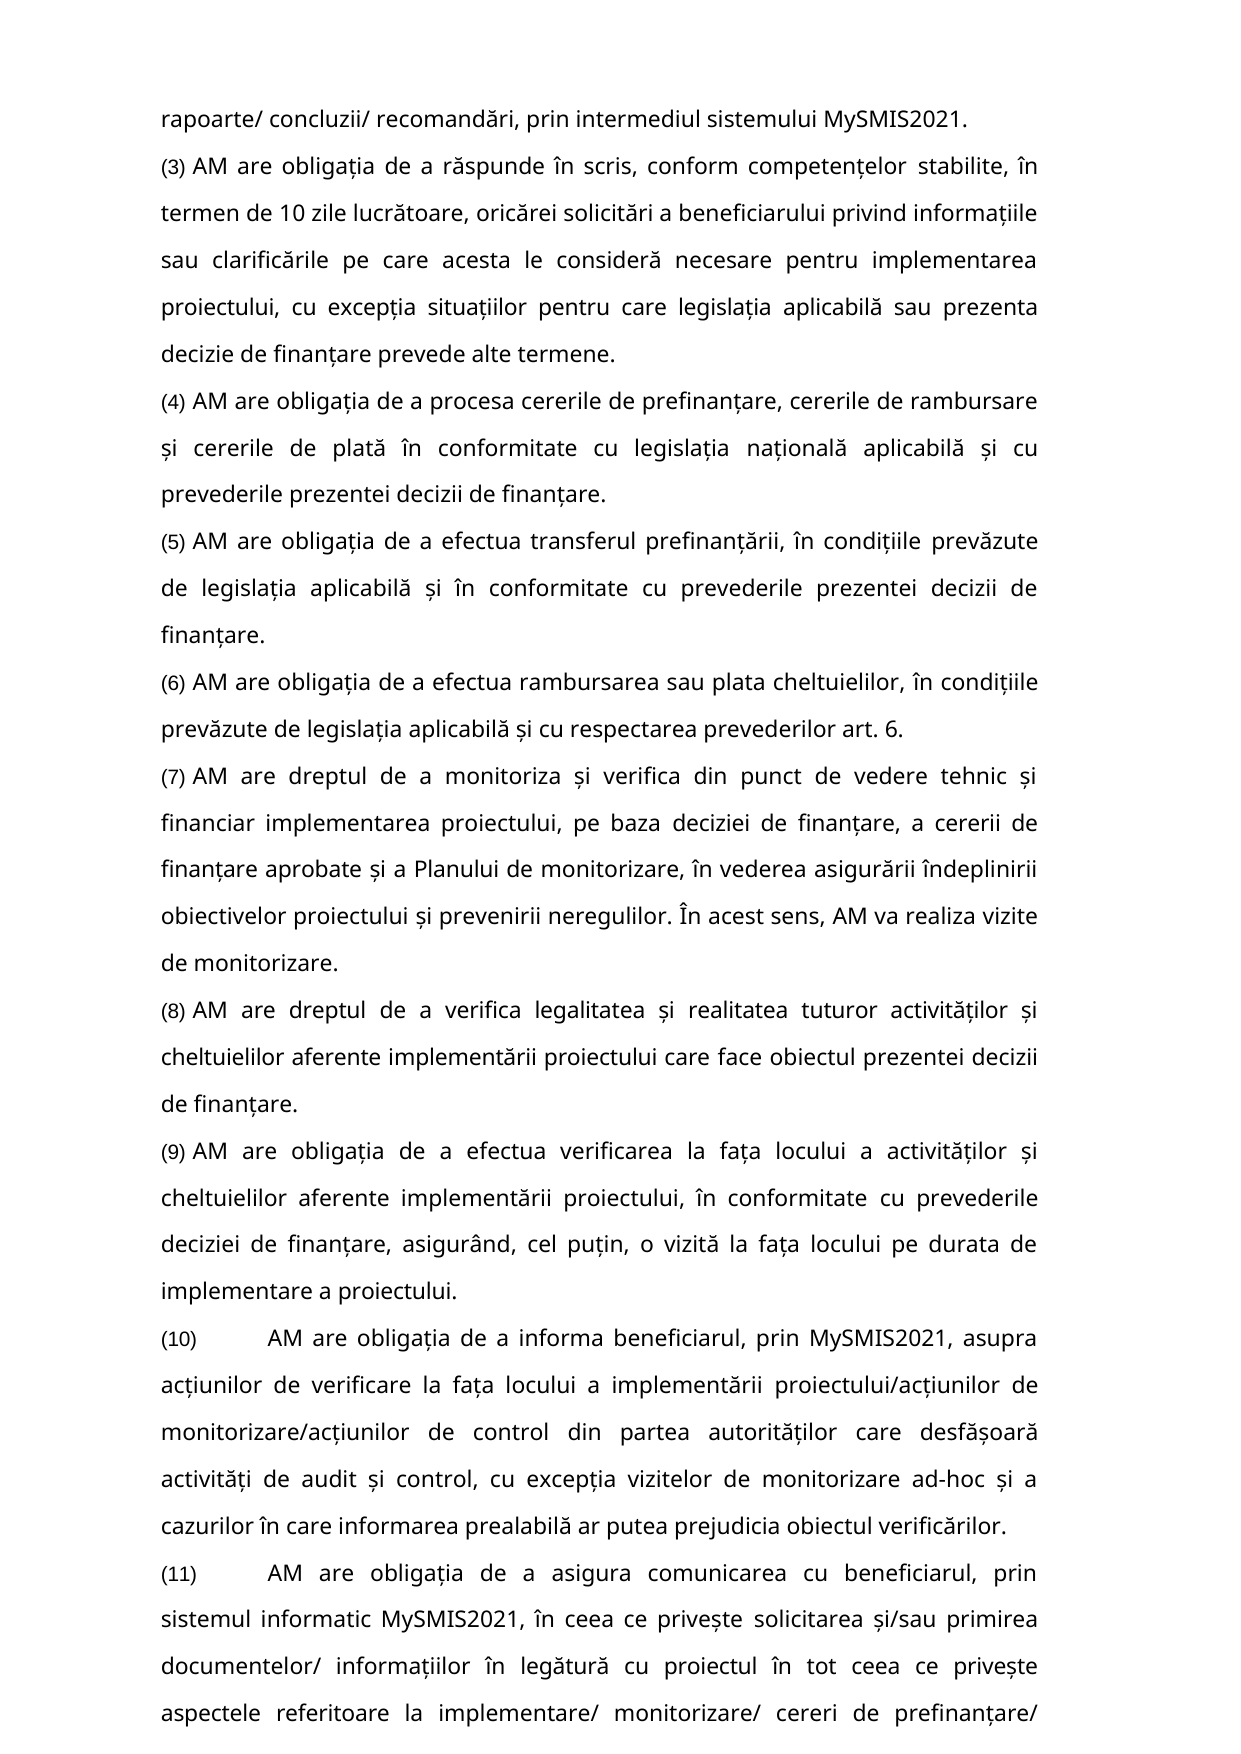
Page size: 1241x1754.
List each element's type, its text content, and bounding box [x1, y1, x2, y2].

list AM are obligația de a informa beneficiarul, prin MySMIS2021, asupra acțiunilor de verificare la fața locului a implementării proiectului/acțiunilor de monitorizare/acțiunilor de control din partea autorităților care desfășoară activități de audit și control, cu excepția vizitelor de monitorizare ad-hoc și a cazurilor în care informarea prealabilă ar putea prejudicia obiectul verificărilor. [161, 1322, 1038, 1541]
list AM are dreptul de a verifica legalitatea și realitatea tuturor activităților și cheltuielilor aferente implementării proiectului care face obiectul prezentei decizii de finanțare. [161, 994, 1038, 1119]
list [161, 1557, 1038, 1728]
list AM are dreptul de a monitoriza și verifica din punct de vedere tehnic și financiar implementarea proiectului, pe baza deciziei de finanțare, a cererii de finanțare aprobate și a Planului de monitorizare, în vederea asigurării îndeplinirii obiectivelor proiectului și prevenirii neregulilor. În acest sens, AM va realiza vizite de monitorizare. [161, 760, 1038, 978]
list AM are obligația de a procesa cererile de prefinanțare, cererile de rambursare și cererile de plată în conformitate cu legislația națională aplicabilă și cu prevederile prezentei decizii de finanțare. [161, 385, 1038, 510]
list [161, 103, 1038, 135]
list AM are obligația de a efectua rambursarea sau plata cheltuielilor, în condițiile prevăzute de legislația aplicabilă și cu respectarea prevederilor art. 6. [161, 666, 1038, 744]
list AM are obligația de a răspunde în scris, conform competențelor stabilite, în termen de 10 zile lucrătoare, oricărei solicitări a beneficiarului privind informațiile sau clarificările pe care acesta le consideră necesare pentru implementarea proiectului, cu excepția situațiilor pentru care legislația aplicabilă sau prezenta decizie de finanțare prevede alte termene. [161, 150, 1038, 369]
list AM are obligația de a efectua transferul prefinanțării, în condițiile prevăzute de legislația aplicabilă și în conformitate cu prevederile prezentei decizii de finanțare. [161, 525, 1038, 650]
list AM are obligația de a efectua verificarea la fața locului a activităților și cheltuielilor aferente implementării proiectului, în conformitate cu prevederile deciziei de finanțare, asigurând, cel puțin, o vizită la fața locului pe durata de implementare a proiectului. [161, 1135, 1038, 1307]
